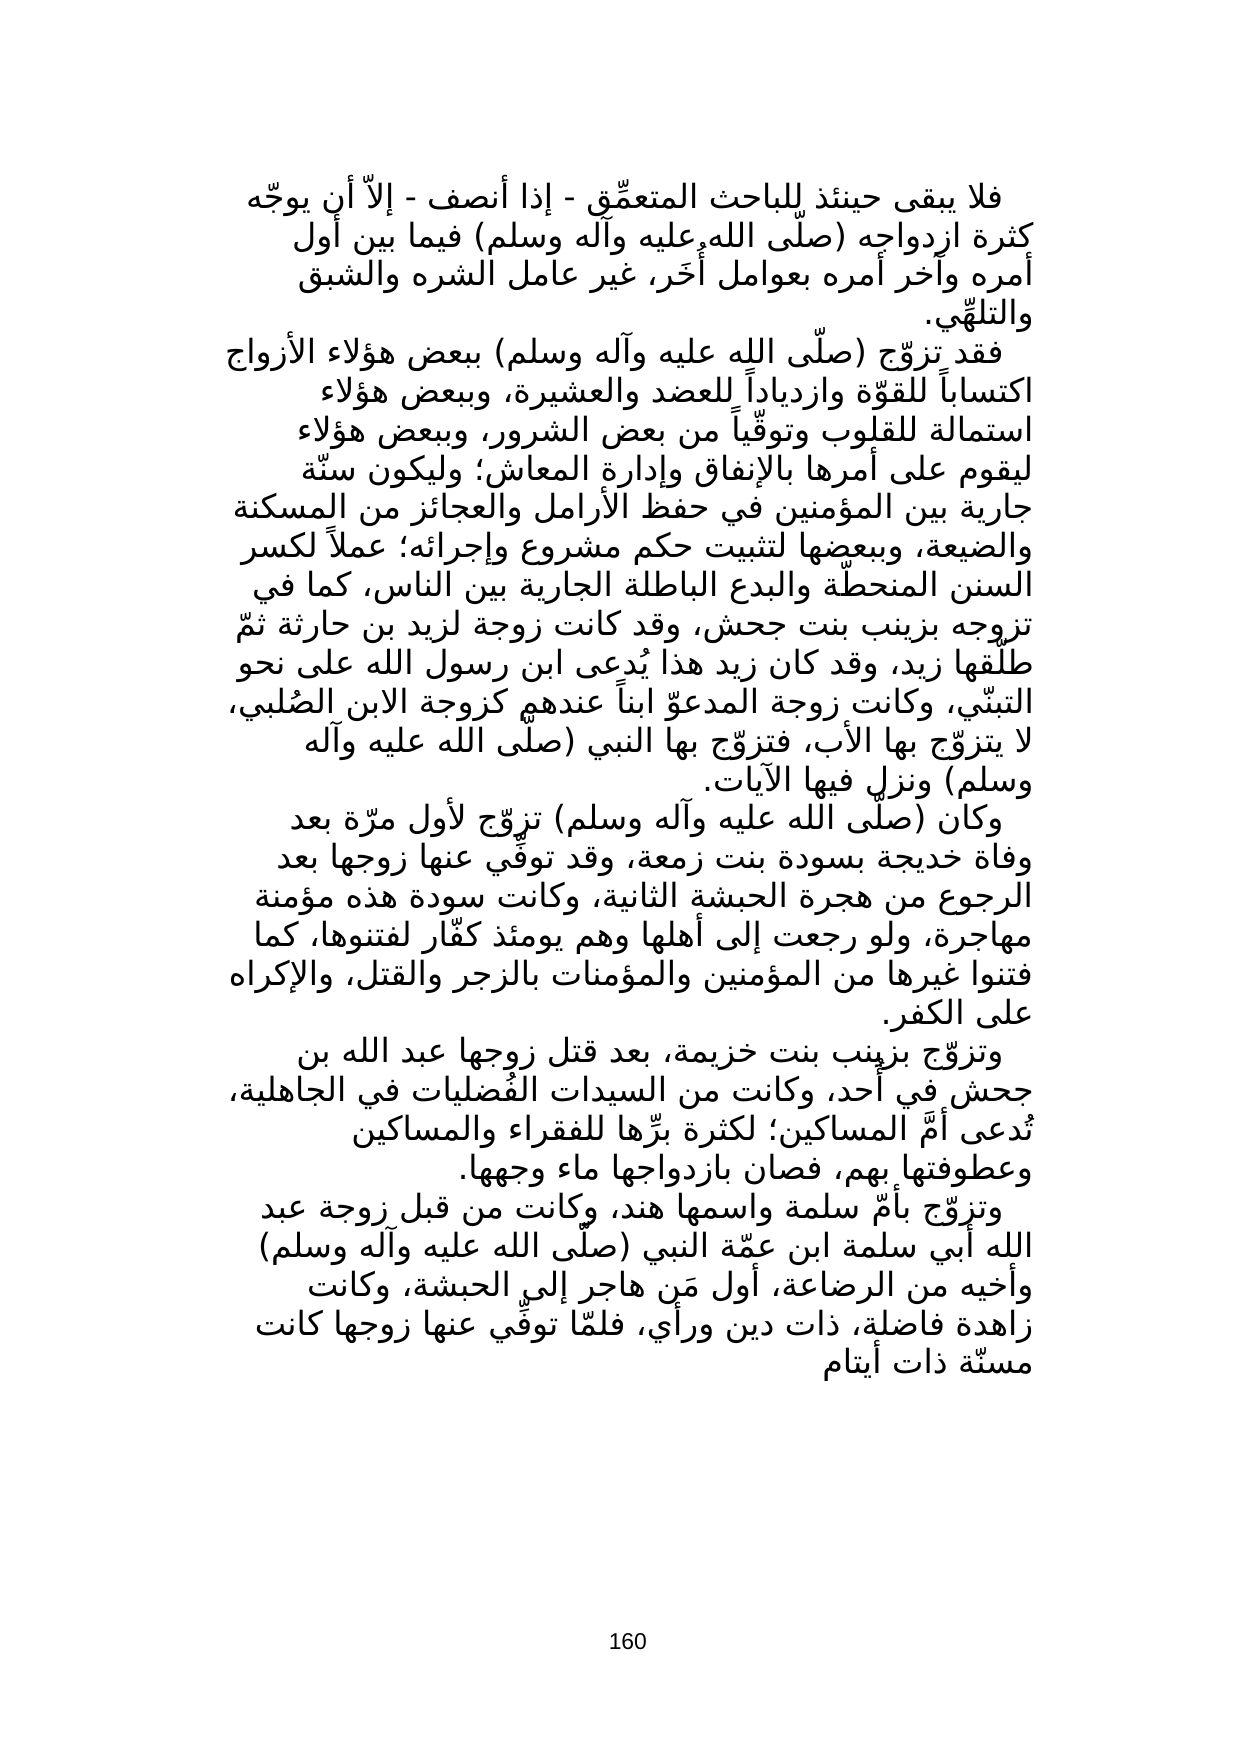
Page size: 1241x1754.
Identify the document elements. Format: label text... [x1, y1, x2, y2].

text وكان (صلّى الله عليه وآله وسلم) تزوّج لأول مرّة بعد وفاة خديجة بسودة بنت زمعة، وقد توفِّي عنها زوجها بعد الرجوع من هجرة الحبشة الثانية، وكانت سودة هذه مؤمنة مهاجرة، ولو رجعت إلى أهلها وهم يومئذ كفّار لفتنوها، كما فتنوا غيرها من المؤمنين والمؤمنات بالزجر والقتل، والإكراه على الكفر. [222, 799, 1033, 1032]
text وتزوّج بزينب بنت خزيمة، بعد قتل زوجها عبد الله بن جحش في أُحد، وكانت من السيدات الفُضليات في الجاهلية، تُدعى أمَّ المساكين؛ لكثرة برِّها للفقراء والمساكين وعطوفتها بهم، فصان بازدواجها ماء وجهها. [222, 1032, 1033, 1187]
text فقد تزوّج (صلّى الله عليه وآله وسلم) ببعض هؤلاء الأزواج اكتساباً للقوّة وازدياداً للعضد والعشيرة، وببعض هؤلاء استمالة للقلوب وتوقّياً من بعض الشرور، وببعض هؤلاء ليقوم على أمرها بالإنفاق وإدارة المعاش؛ وليكون سنّة جارية بين المؤمنين في حفظ الأرامل والعجائز من المسكنة والضيعة، وببعضها لتثبيت حكم مشروع وإجرائه؛ عملاً لكسر السنن المنحطّة والبدع الباطلة الجارية بين الناس، كما في تزوجه بزينب بنت جحش، وقد كانت زوجة لزيد بن حارثة ثمّ طلّقها زيد، وقد كان زيد هذا يُدعى ابن رسول الله على نحو التبنّي، وكانت زوجة المدعوّ ابناً عندهم كزوجة الابن الصُلبي، لا يتزوّج بها الأب، فتزوّج بها النبي (صلّى الله عليه وآله وسلم) ونزل فيها الآيات. [222, 333, 1033, 799]
text وتزوّج بأمّ سلمة واسمها هند، وكانت من قبل زوجة عبد الله أبي سلمة ابن عمّة النبي (صلّى الله عليه وآله وسلم) وأخيه من الرضاعة، أول مَن هاجر إلى الحبشة، وكانت زاهدة فاضلة، ذات دين ورأي، فلمّا توفِّي عنها زوجها كانت مسنّة ذات أيتام [222, 1187, 1033, 1382]
text فلا يبقى حينئذ للباحث المتعمِّق - إذا أنصف - إلاّ أن يوجّه كثرة ازدواجه (صلّى الله عليه وآله وسلم) فيما بين أول أمره وآخر أمره بعوامل أُخَر، غير عامل الشره والشبق والتلهِّي. [222, 177, 1033, 333]
